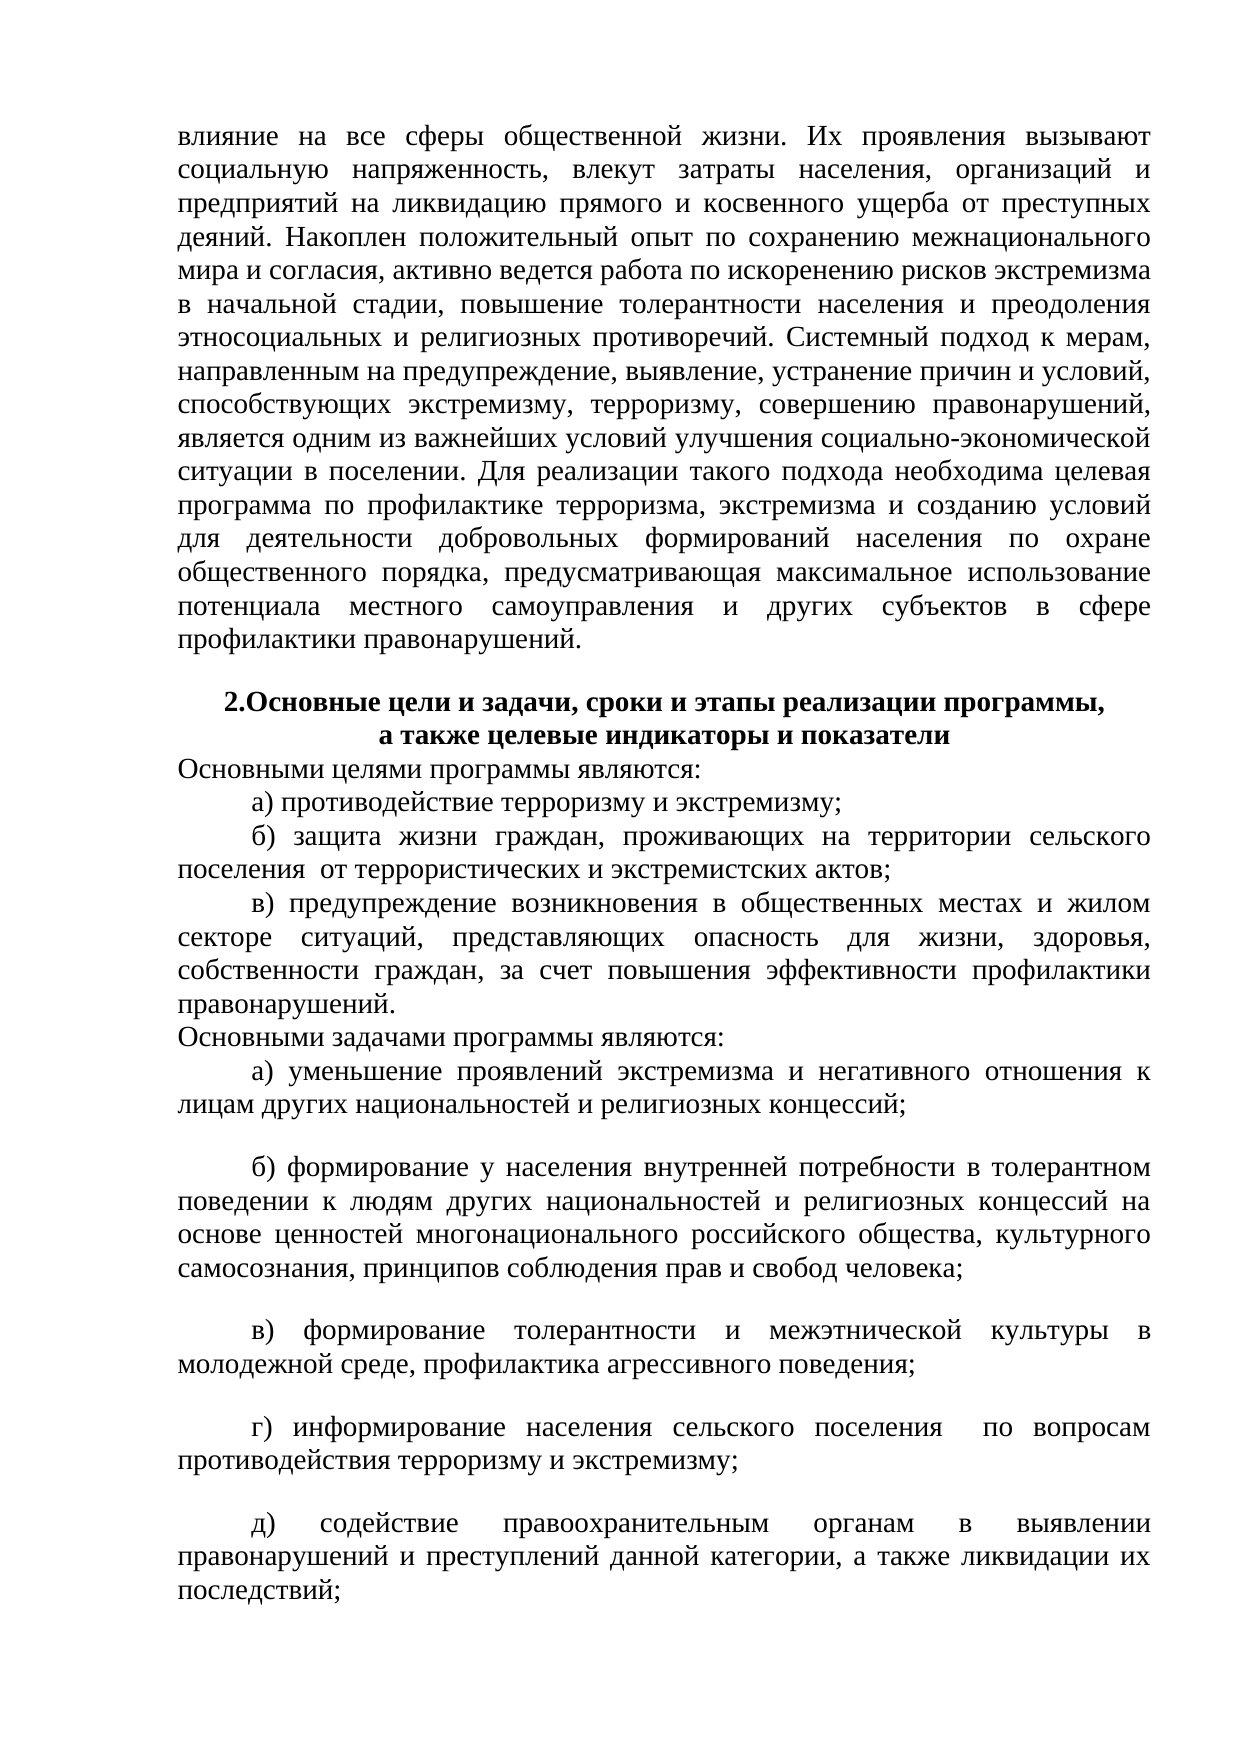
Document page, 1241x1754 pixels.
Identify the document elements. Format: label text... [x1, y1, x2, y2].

text 2.Основные цели и задачи, сроки и этапы реализации программы, [177, 684, 1152, 717]
text г) информирование населения сельского поселения по вопросам противодействия терроризму и экстремизму; [177, 1409, 1152, 1476]
text в) предупреждение возникновения в общественных местах и жилом секторе ситуаций, представляющих опасность для жизни, здоровья, собственности граждан, за счет повышения эффективности профилактики правонарушений. [177, 885, 1152, 1019]
text д) содействие правоохранительным органам в выявлении правонарушений и преступлений данной категории, а также ликвидации их последствий; [177, 1505, 1152, 1606]
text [177, 118, 1152, 655]
text а) уменьшение проявлений экстремизма и негативного отношения к лицам других национальностей и религиозных концессий; [177, 1053, 1152, 1120]
text Основными целями программы являются: [177, 751, 1152, 784]
text в) формирование толерантности и межэтнической культуры в молодежной среде, профилактика агрессивного поведения; [177, 1312, 1152, 1379]
text Основными задачами программы являются: [177, 1019, 1152, 1053]
text а) противодействие терроризму и экстремизму; [177, 784, 1152, 818]
text а также целевые индикаторы и показатели [177, 717, 1152, 751]
text б) защита жизни граждан, проживающих на территории сельского поселения от террористических и экстремистских актов; [177, 818, 1152, 885]
text б) формирование у населения внутренней потребности в толерантном поведении к людям других национальностей и религиозных концессий на основе ценностей многонационального российского общества, культурного самосознания, принципов соблюдения прав и свобод человека; [177, 1149, 1152, 1283]
